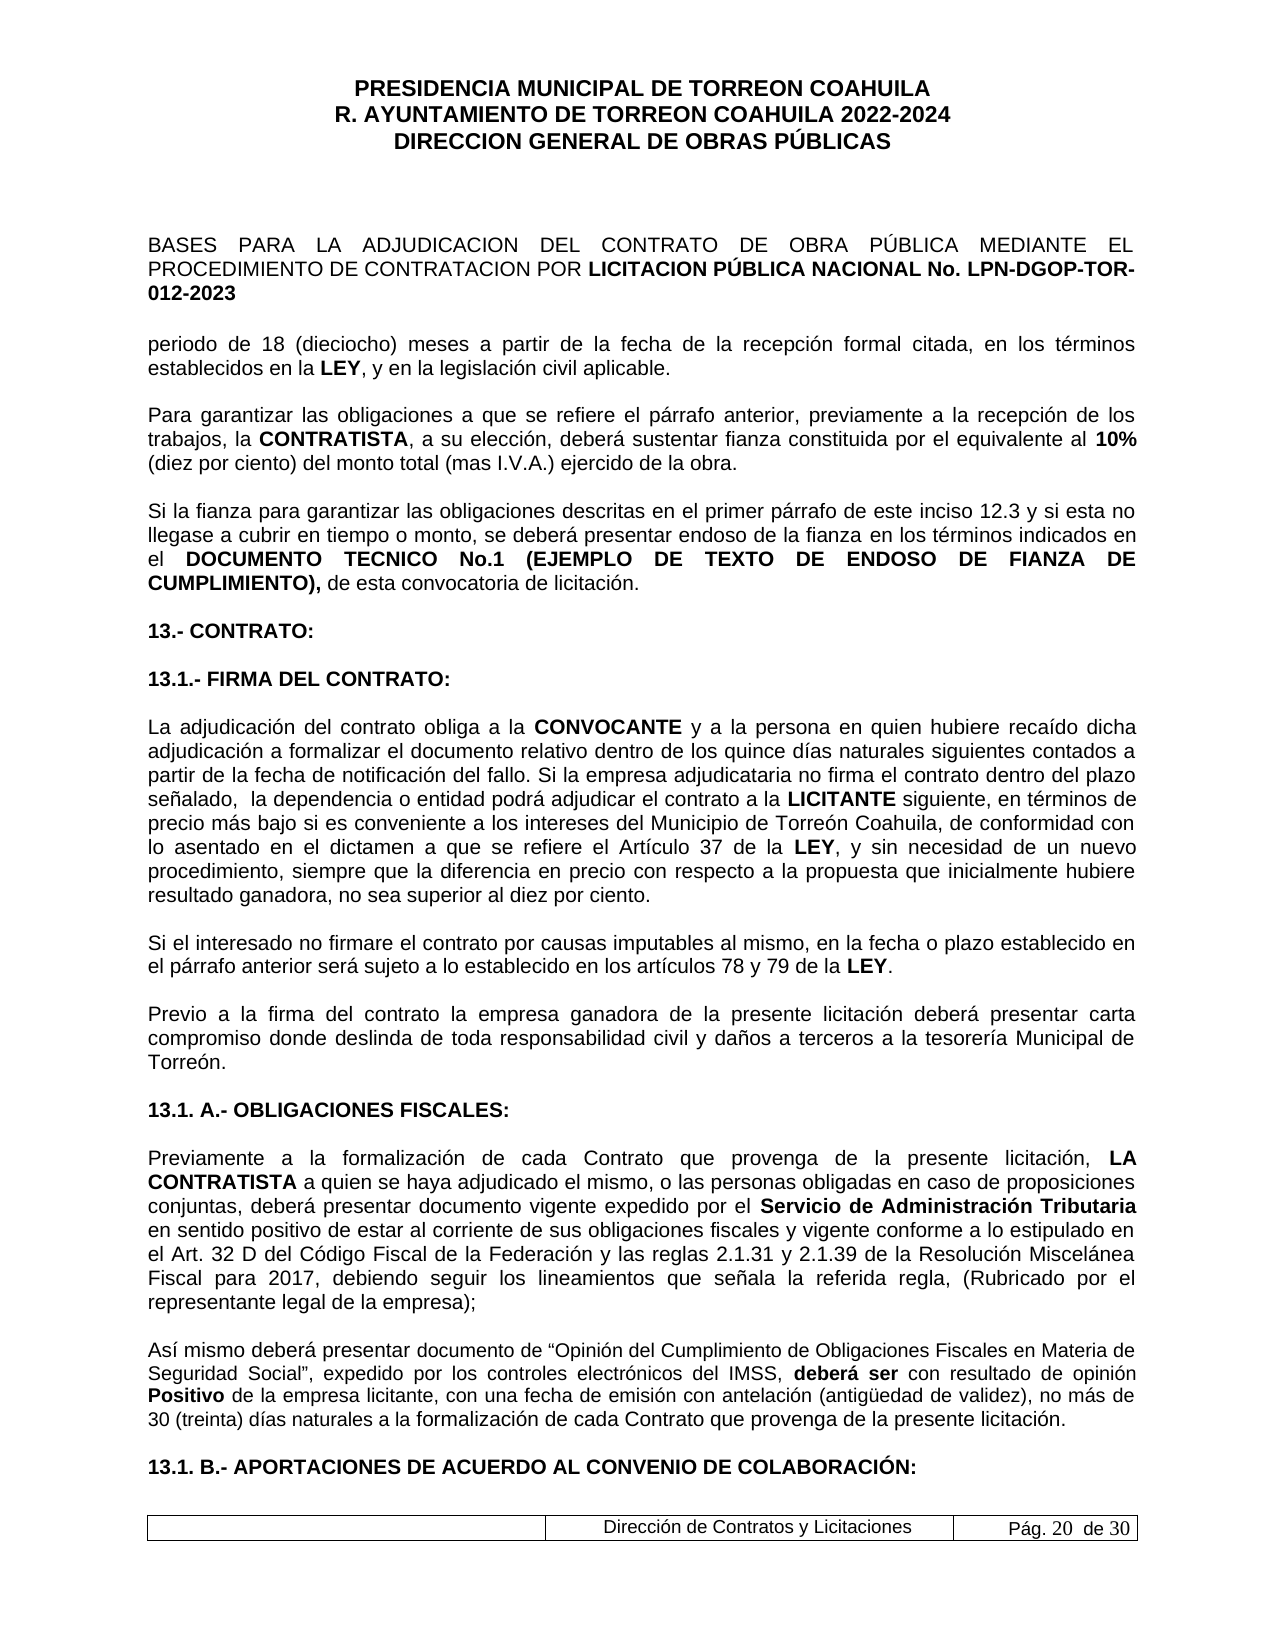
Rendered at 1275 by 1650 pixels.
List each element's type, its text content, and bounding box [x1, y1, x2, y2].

text 13.1. A.- OBLIGACIONES FISCALES: [148, 1098, 1137, 1122]
text 13.1.- FIRMA DEL CONTRATO: [148, 667, 1137, 691]
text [148, 331, 1137, 379]
text Para garantizar las obligaciones a que se refiere el párrafo anterior, previamente a la recepción de los trabajos, la CONTRATISTA, a su elección, deberá sustentar fianza constituida por el equivalente al 10% (diez por ciento) del monto total (mas I.V.A.) ejercido de la obra. [148, 403, 1137, 475]
text Previamente a la formalización de cada Contrato que provenga de la presente licitación, LA CONTRATISTA a quien se haya adjudicado el mismo, o las personas obligadas en caso de proposiciones conjuntas, deberá presentar documento vigente expedido por el Servicio de Administración Tributaria en sentido positivo de estar al corriente de sus obligaciones fiscales y vigente conforme a lo estipulado en el Art. 32 D del Código Fiscal de la Federación y las reglas 2.1.31 y 2.1.39 de la Resolución Miscelánea Fiscal para 2017, debiendo seguir los lineamientos que señala la referida regla, (Rubricado por el representante legal de la empresa); [148, 1146, 1137, 1314]
text Previo a la firma del contrato la empresa ganadora de la presente licitación deberá presentar carta compromiso donde deslinda de toda responsabilidad civil y daños a terceros a la tesorería Municipal de Torreón. [148, 1002, 1137, 1074]
text 13.- CONTRATO: [148, 619, 1137, 643]
text 13.1. B.- APORTACIONES DE ACUERDO AL CONVENIO DE COLABORACIÓN: [148, 1455, 1137, 1479]
text Así mismo deberá presentar documento de “Opinión del Cumplimiento de Obligaciones Fiscales en Materia de Seguridad Social”, expedido por los controles electrónicos del IMSS, deberá ser con resultado de opinión Positivo de la empresa licitante, con una fecha de emisión con antelación (antigüedad de validez), no más de 30 (treinta) días naturales a la formalización de cada Contrato que provenga de la presente licitación. [148, 1338, 1137, 1431]
text Si la fianza para garantizar las obligaciones descritas en el primer párrafo de este inciso 12.3 y si esta no llegase a cubrir en tiempo o monto, se deberá presentar endoso de la fianza en los términos indicados en el DOCUMENTO TECNICO No.1 (EJEMPLO DE TEXTO DE ENDOSO DE FIANZA DE CUMPLIMIENTO), de esta convocatoria de licitación. [148, 499, 1137, 595]
text La adjudicación del contrato obliga a la CONVOCANTE y a la persona en quien hubiere recaído dicha adjudicación a formalizar el documento relativo dentro de los quince días naturales siguientes contados a partir de la fecha de notificación del fallo. Si la empresa adjudicataria no firma el contrato dentro del plazo señalado, la dependencia o entidad podrá adjudicar el contrato a la LICITANTE siguiente, en términos de precio más bajo si es conveniente a los intereses del Municipio de Torreón Coahuila, de conformidad con lo asentado en el dictamen a que se refiere el Artículo 37 de la LEY, y sin necesidad de un nuevo procedimiento, siempre que la diferencia en precio con respecto a la propuesta que inicialmente hubiere resultado ganadora, no sea superior al diez por ciento. [148, 715, 1137, 906]
text Si el interesado no firmare el contrato por causas imputables al mismo, en la fecha o plazo establecido en el párrafo anterior será sujeto a lo establecido en los artículos 78 y 79 de la LEY. [148, 930, 1137, 978]
